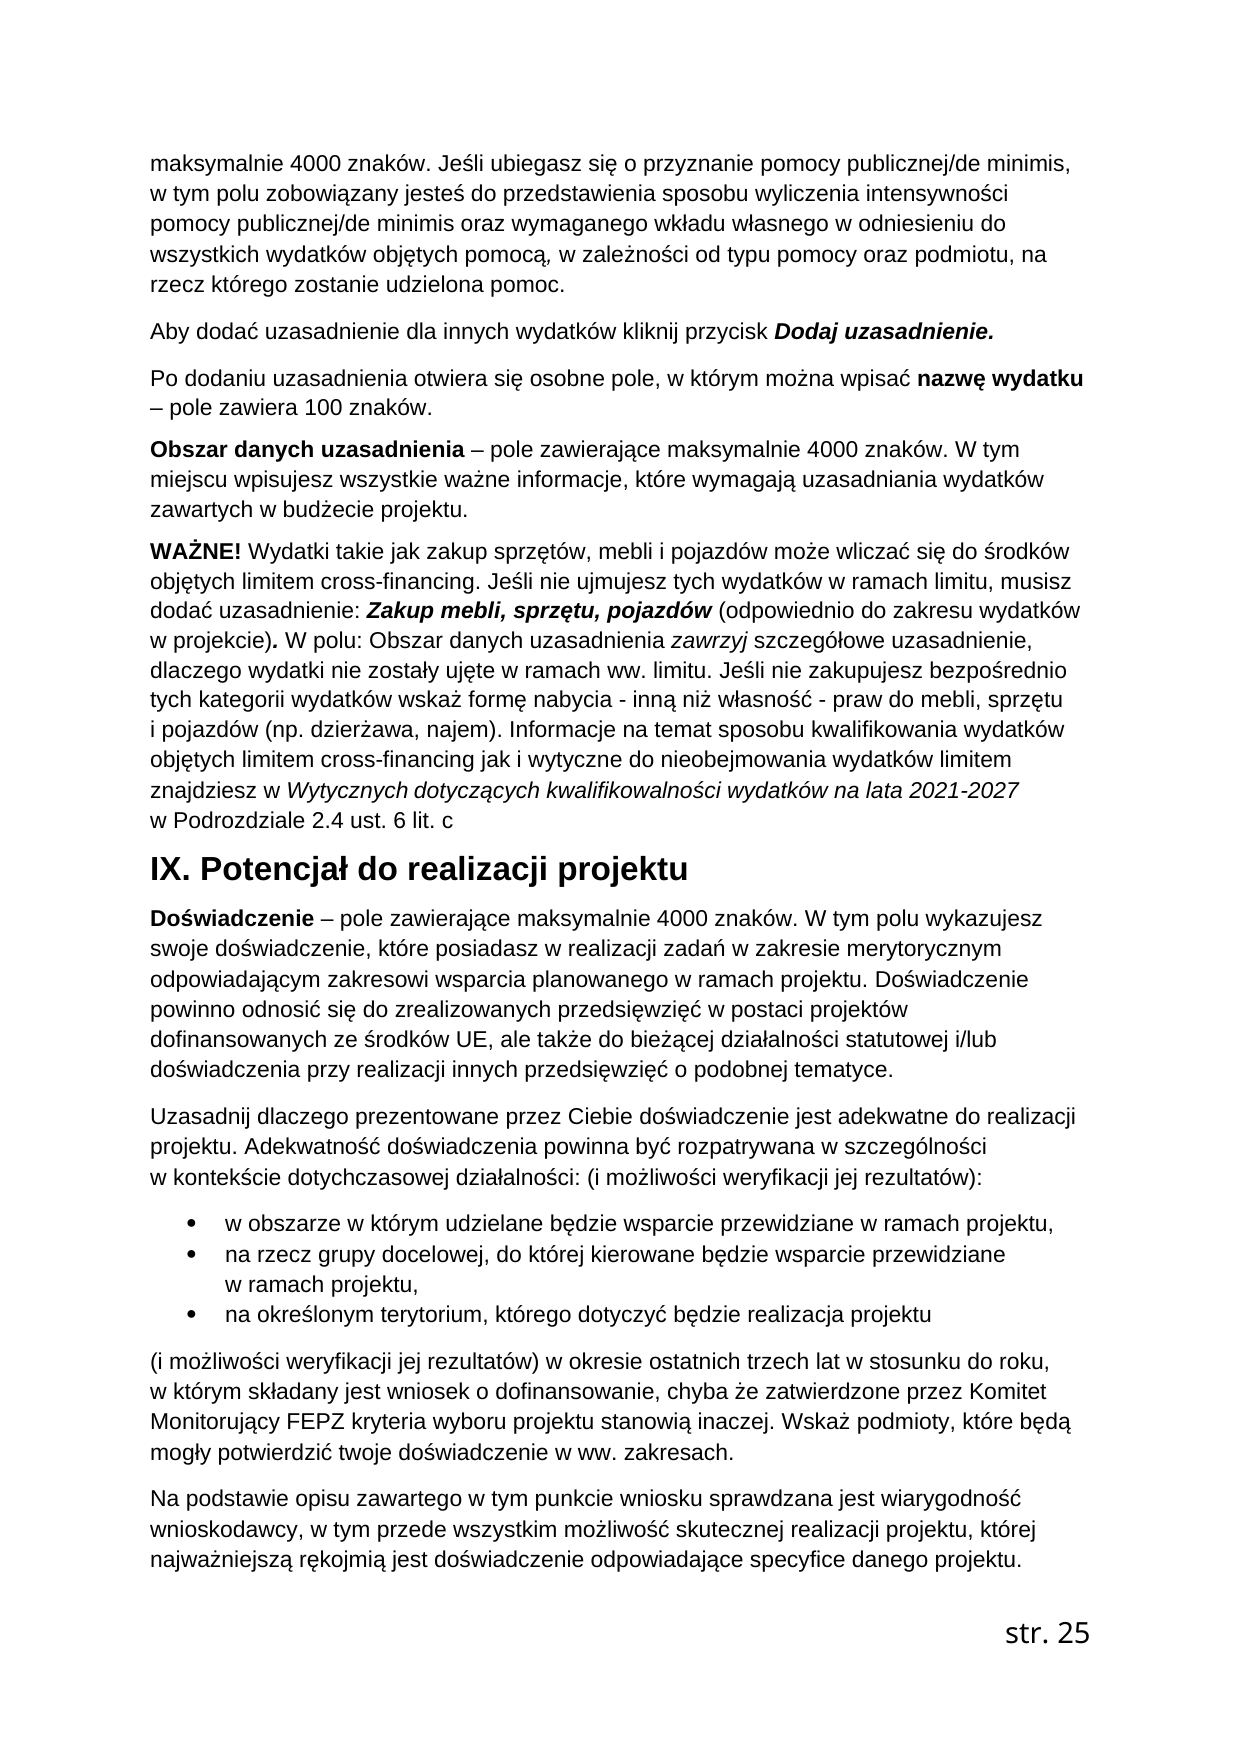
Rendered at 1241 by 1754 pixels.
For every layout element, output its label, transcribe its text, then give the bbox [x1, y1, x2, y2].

text WAŻNE! Wydatki takie jak zakup sprzętów, mebli i pojazdów może wliczać się do środków objętych limitem cross-financing. Jeśli nie ujmujesz tych wydatków w ramach limitu, musisz dodać uzasadnienie: Zakup mebli, sprzętu, pojazdów (odpowiednio do zakresu wydatków w projekcie). W polu: Obszar danych uzasadnienia zawrzyj szczegółowe uzasadnienie, dlaczego wydatki nie zostały ujęte w ramach ww. limitu. Jeśli nie zakupujesz bezpośrednio tych kategorii wydatków wskaż formę nabycia - inną niż własność - praw do mebli, sprzętu i pojazdów (np. dzierżawa, najem). Informacje na temat sposobu kwalifikowania wydatków objętych limitem cross-financing jak i wytyczne do nieobejmowania wydatków limitem znajdziesz w Wytycznych dotyczących kwalifikowalności wydatków na lata 2021-2027 w Podrozdziale 2.4 ust. 6 lit. c [150, 538, 1090, 833]
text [150, 1485, 1090, 1572]
text Uzasadnij dlaczego prezentowane przez Ciebie doświadczenie jest adekwatne do realizacji projektu. Adekwatność doświadczenia powinna być rozpatrywana w szczególności w kontekście dotychczasowej działalności: (i możliwości weryfikacji jej rezultatów): [150, 1103, 1090, 1190]
text Aby dodać uzasadnienie dla innych wydatków kliknij przycisk Dodaj uzasadnienie. [150, 318, 1090, 344]
list w obszarze w którym udzielane będzie wsparcie przewidziane w ramach projektu, [187, 1210, 1090, 1237]
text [150, 150, 1090, 297]
text (i możliwości weryfikacji jej rezultatów) w okresie ostatnich trzech lat w stosunku do roku, w którym składany jest wniosek o dofinansowanie, chyba że zatwierdzone przez Komitet Monitorujący FEPZ kryteria wyboru projektu stanowią inaczej. Wskaż podmioty, które będą mogły potwierdzić twoje doświadczenie w ww. zakresach. [150, 1348, 1090, 1465]
text Po dodaniu uzasadnienia otwiera się osobne pole, w którym można wpisać nazwę wydatku – pole zawiera 100 znaków. [150, 364, 1090, 421]
text Doświadczenie – pole zawierające maksymalnie 4000 znaków. W tym polu wykazujesz swoje doświadczenie, które posiadasz w realizacji zadań w zakresie merytorycznym odpowiadającym zakresowi wsparcia planowanego w ramach projektu. Doświadczenie powinno odnosić się do zrealizowanych przedsięwzięć w postaci projektów dofinansowanych ze środków UE, ale także do bieżącej działalności statutowej i/lub doświadczenia przy realizacji innych przedsięwzięć o podobnej tematyce. [150, 905, 1090, 1082]
list na rzecz grupy docelowej, do której kierowane będzie wsparcie przewidziane w ramach projektu, [187, 1241, 1090, 1297]
list na określonym terytorium, którego dotyczyć będzie realizacja projektu [187, 1301, 1090, 1327]
subtitle IX. Potencjał do realizacji projektu [150, 849, 1090, 888]
text Obszar danych uzasadnienia – pole zawierające maksymalnie 4000 znaków. W tym miejscu wpisujesz wszystkie ważne informacje, które wymagają uzasadniania wydatków zawartych w budżecie projektu. [150, 436, 1090, 522]
